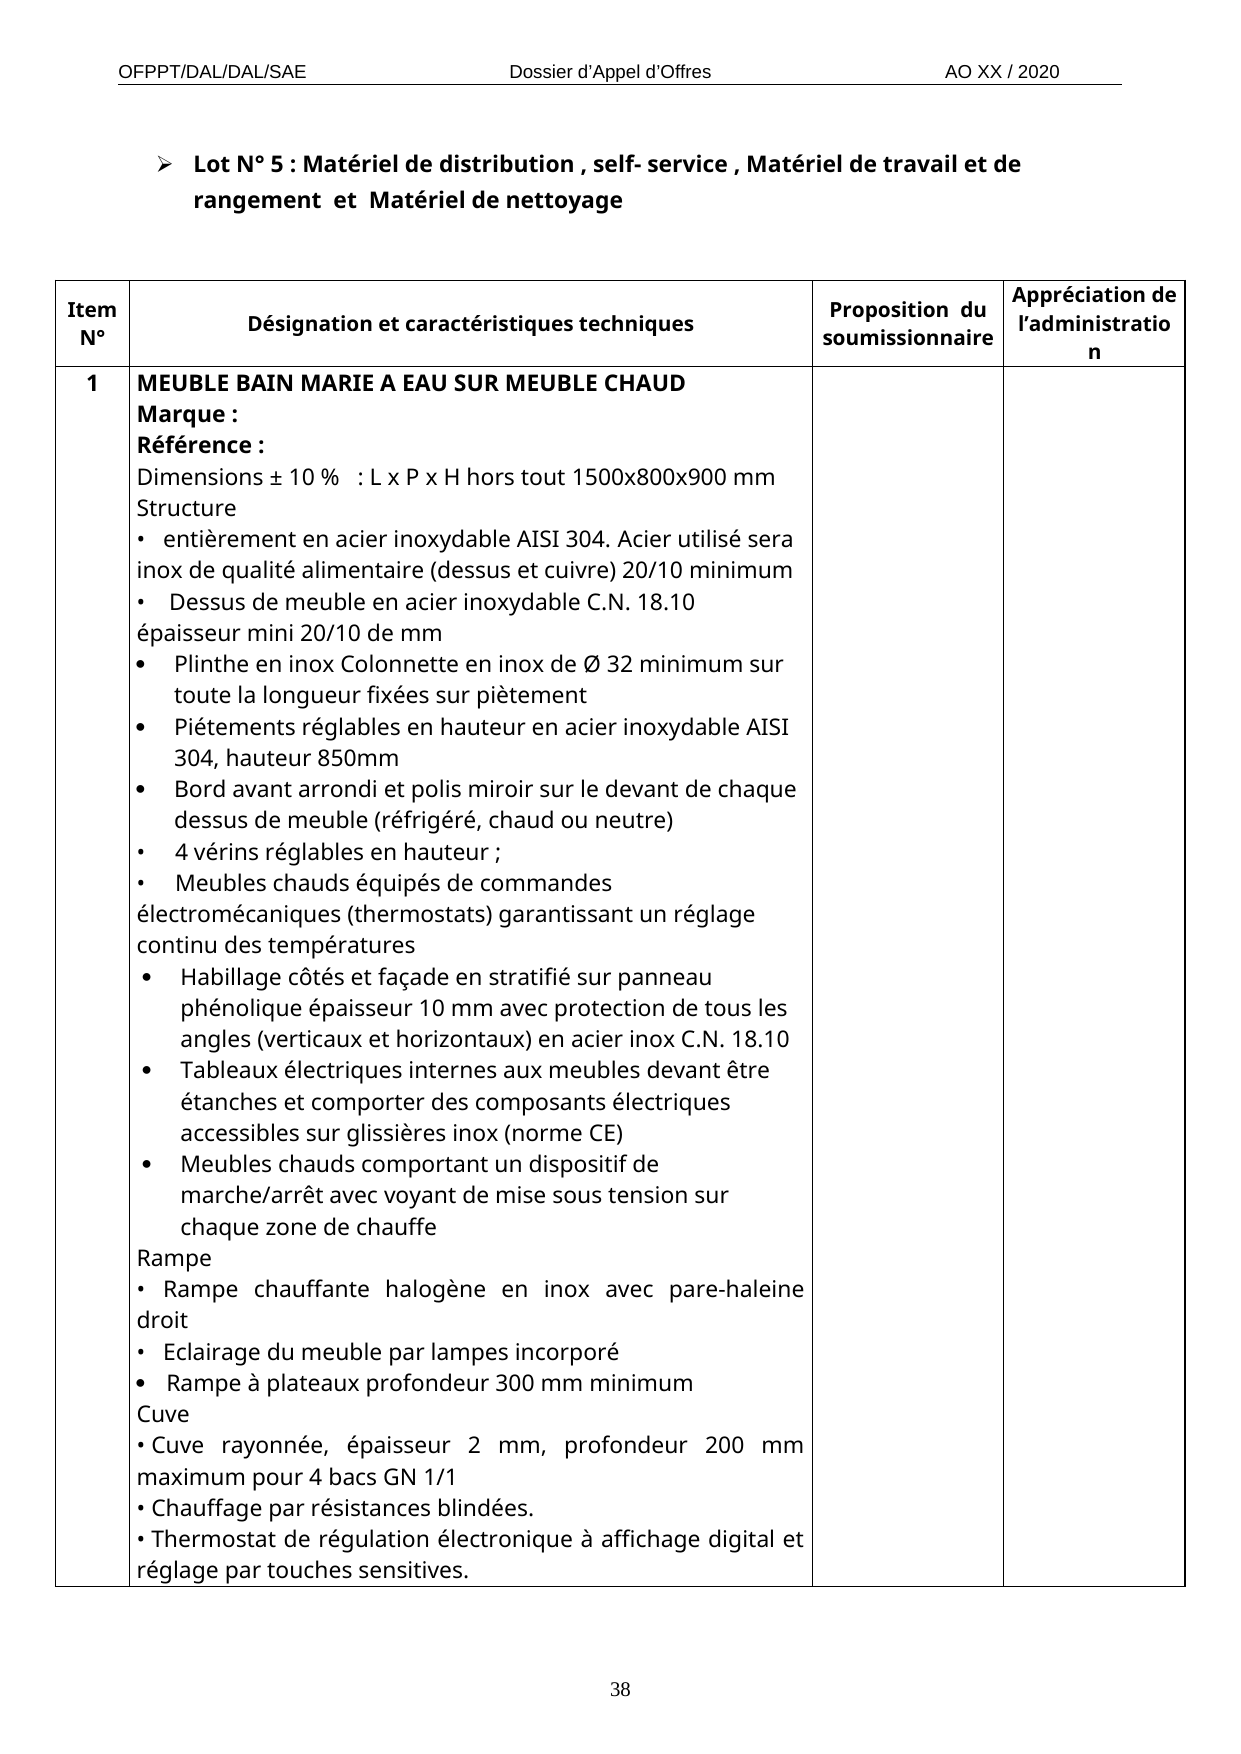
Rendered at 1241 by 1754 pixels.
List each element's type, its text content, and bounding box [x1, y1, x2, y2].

table_header Proposition du soumissionnaire [813, 281, 1003, 366]
table_cell 1 [56, 367, 129, 1586]
table_header Appréciation de l’administration [1004, 281, 1184, 366]
table_header Item N° [56, 281, 129, 366]
table_cell [813, 367, 1003, 1586]
list Lot N° 5 : Matériel de distribution , self- service , Matériel de travail et de rangement et Matériel de nettoyage [156, 148, 1122, 215]
table_cell [1004, 367, 1184, 1586]
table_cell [130, 367, 812, 1586]
table_header Désignation et caractéristiques techniques [130, 281, 812, 366]
